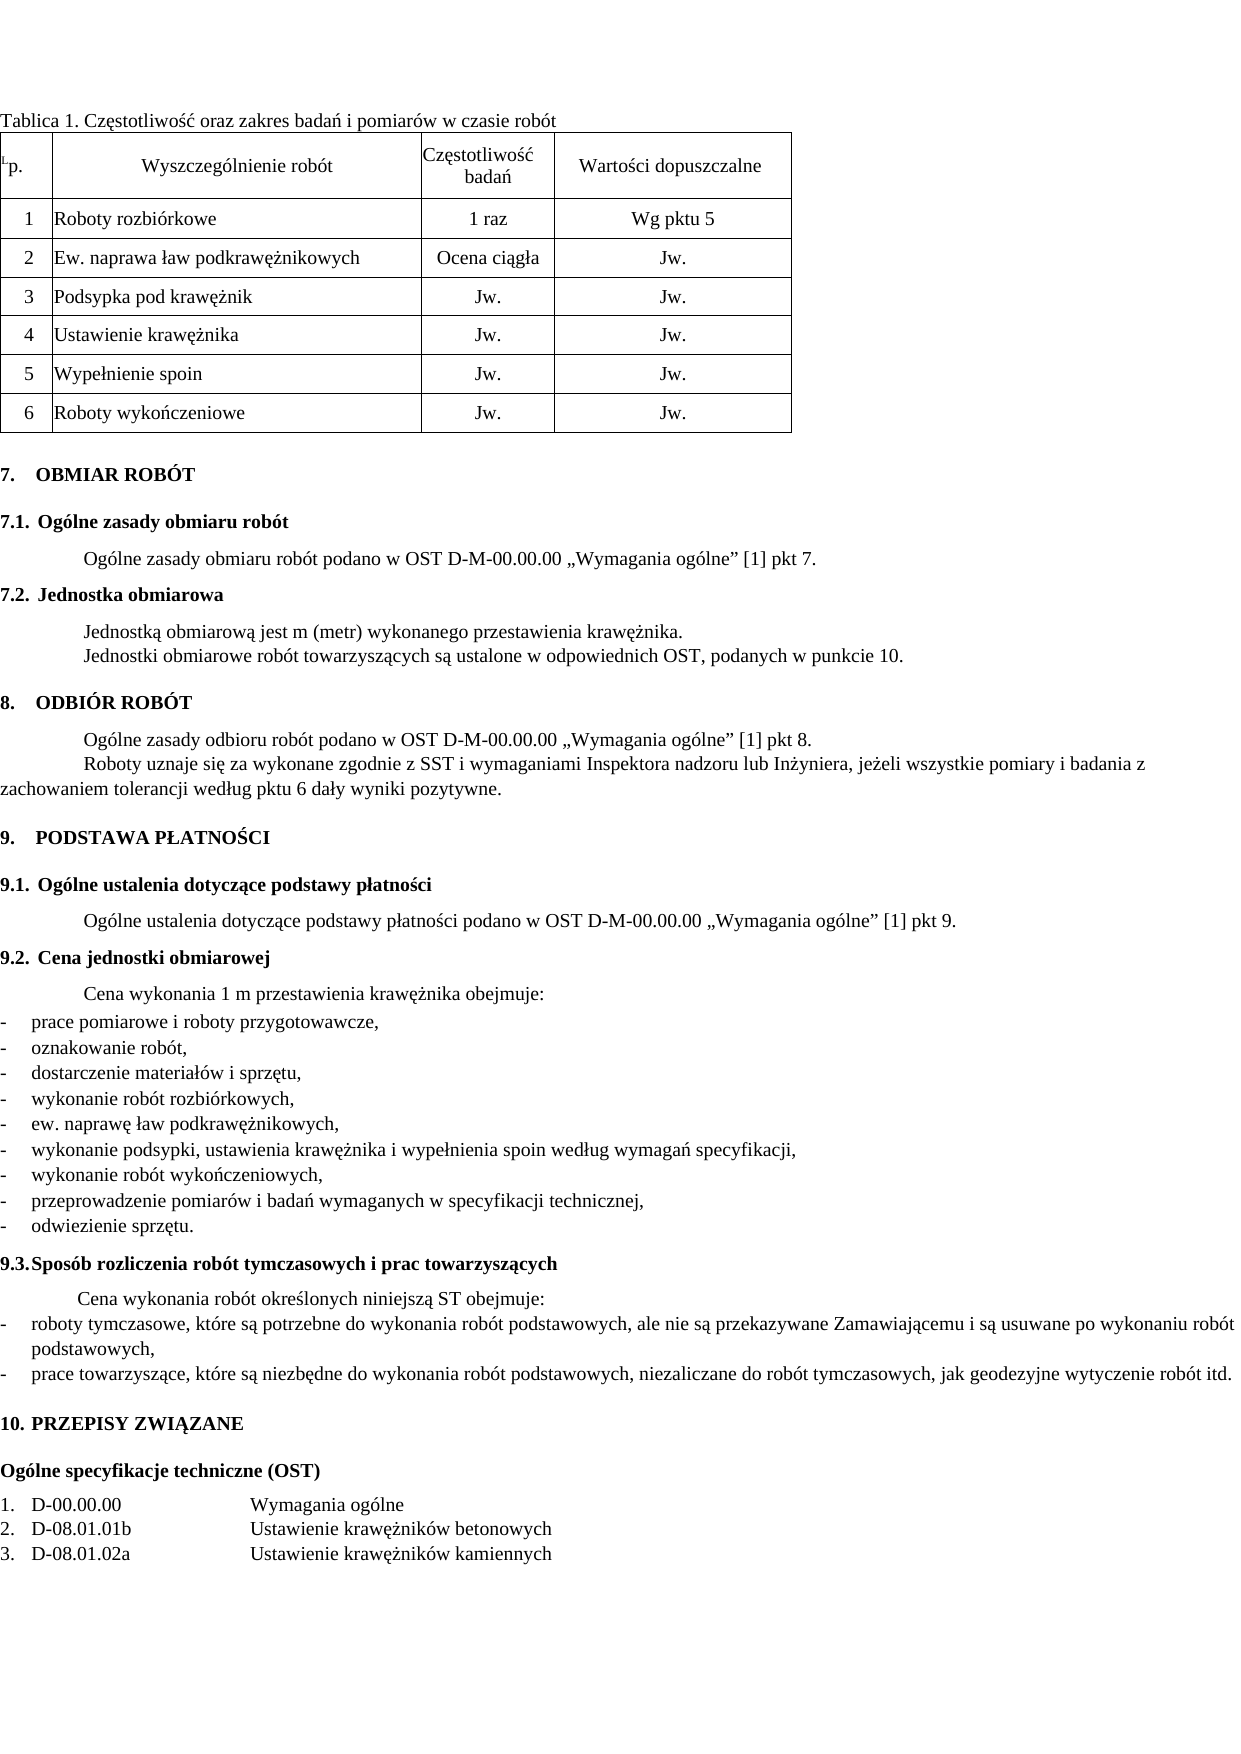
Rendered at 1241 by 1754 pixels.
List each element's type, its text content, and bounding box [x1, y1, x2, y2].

list wykonanie robót rozbiórkowych, [0, 1085, 1240, 1110]
list wykonanie podsypki, ustawienia krawężnika i wypełnienia spoin według wymagań specyfikacji, [0, 1136, 1240, 1161]
table_cell Jw. [555, 355, 791, 392]
table_cell Podsypka pod krawężnik [53, 278, 421, 315]
text Jednostki obmiarowe robót towarzyszących są ustalone w odpowiednich OST, podanych w punkcie 10. [0, 645, 1240, 667]
table_header Wartości dopuszczalne [555, 133, 791, 198]
list wykonanie robót wykończeniowych, [0, 1161, 1240, 1187]
list prace pomiarowe i roboty przygotowawcze, [0, 1008, 1240, 1034]
table_cell Wypełnienie spoin [53, 355, 421, 392]
table_cell 1 raz [422, 199, 554, 238]
list ew. naprawę ław podkrawężnikowych, [0, 1110, 1240, 1136]
table_cell Jw. [422, 278, 554, 315]
table_cell 5 [1, 355, 52, 392]
table_cell Ocena ciągła [422, 239, 554, 277]
text Jednostką obmiarową jest m (metr) wykonanego przestawienia krawężnika. [0, 609, 1240, 645]
list D-08.01.02a Ustawienie krawężników kamiennych [0, 1541, 1240, 1565]
table_cell Jw. [555, 394, 791, 432]
text Ogólne ustalenia dotyczące podstawy płatności podano w OST D-M-00.00.00 „Wymagania ogólne” [1] pkt 9. [0, 899, 1240, 935]
table_cell 6 [1, 394, 52, 432]
table_cell 3 [1, 278, 52, 315]
list Sposób rozliczenia robót tymczasowych i prac towarzyszących [0, 1253, 1240, 1275]
text Tablica 1. Częstotliwość oraz zakres badań i pomiarów w czasie robót [0, 110, 791, 132]
list przeprowadzenie pomiarów i badań wymaganych w specyfikacji technicznej, [0, 1187, 1240, 1212]
list Ogólne zasady obmiaru robót [0, 499, 1240, 536]
table_cell 1 [1, 199, 52, 238]
table_cell Jw. [422, 355, 554, 392]
table_cell 2 [1, 239, 52, 277]
list dostarczenie materiałów i sprzętu, [0, 1059, 1240, 1085]
table_cell Jw. [422, 394, 554, 432]
table_cell Jw. [555, 316, 791, 354]
text Ogólne zasady odbioru robót podano w OST D-M-00.00.00 „Wymagania ogólne” [1] pkt 8. [0, 727, 1240, 751]
list oznakowanie robót, [0, 1034, 1240, 1059]
list Ogólne ustalenia dotyczące podstawy płatności [0, 862, 1240, 899]
list roboty tymczasowe, które są potrzebne do wykonania robót podstawowych, ale nie są przekazywane Zamawiającemu i są usuwane po wykonaniu robót podstawowych, [0, 1310, 1240, 1360]
list odwiezienie sprzętu. [0, 1212, 1240, 1238]
list D-00.00.00 Wymagania ogólne [0, 1492, 1240, 1516]
table_header Częstotliwość badań [422, 133, 554, 198]
list ODBIÓR ROBÓT [0, 692, 1240, 714]
list PRZEPISY ZWIĄZANE [0, 1413, 1240, 1434]
text Cena wykonania 1 m przestawienia krawężnika obejmuje: [0, 972, 1240, 1008]
list D-08.01.01b Ustawienie krawężników betonowych [0, 1516, 1240, 1541]
table_cell Ustawienie krawężnika [53, 316, 421, 354]
table_cell Roboty rozbiórkowe [53, 199, 421, 238]
table_header Wyszczególnienie robót [53, 133, 421, 198]
text Ogólne specyfikacje techniczne (OST) [0, 1459, 1240, 1481]
table_cell Wg pktu 5 [555, 199, 791, 238]
table_header Lp. [1, 133, 52, 198]
text Cena wykonania robót określonych niniejszą ST obejmuje: [77, 1285, 1240, 1310]
list PODSTAWA PŁATNOŚCI [0, 827, 1240, 849]
table_cell Jw. [422, 316, 554, 354]
text Ogólne zasady obmiaru robót podano w OST D-M-00.00.00 „Wymagania ogólne” [1] pkt 7. [0, 536, 1240, 572]
list OBMIAR ROBÓT [0, 464, 1240, 486]
list prace towarzyszące, które są niezbędne do wykonania robót podstawowych, niezaliczane do robót tymczasowych, jak geodezyjne wytyczenie robót itd. [0, 1360, 1240, 1385]
table_cell Jw. [555, 239, 791, 277]
list Cena jednostki obmiarowej [0, 935, 1240, 972]
table_cell Roboty wykończeniowe [53, 394, 421, 432]
list Jednostka obmiarowa [0, 572, 1240, 609]
text Roboty uznaje się za wykonane zgodnie z SST i wymaganiami Inspektora nadzoru lub Inżyniera, jeżeli wszystkie pomiary i badania z zachowaniem tolerancji według pktu 6 dały wyniki pozytywne. [0, 751, 1240, 800]
table_cell Ew. naprawa ław podkrawężnikowych [53, 239, 421, 277]
table_cell Jw. [555, 278, 791, 315]
table_cell 4 [1, 316, 52, 354]
